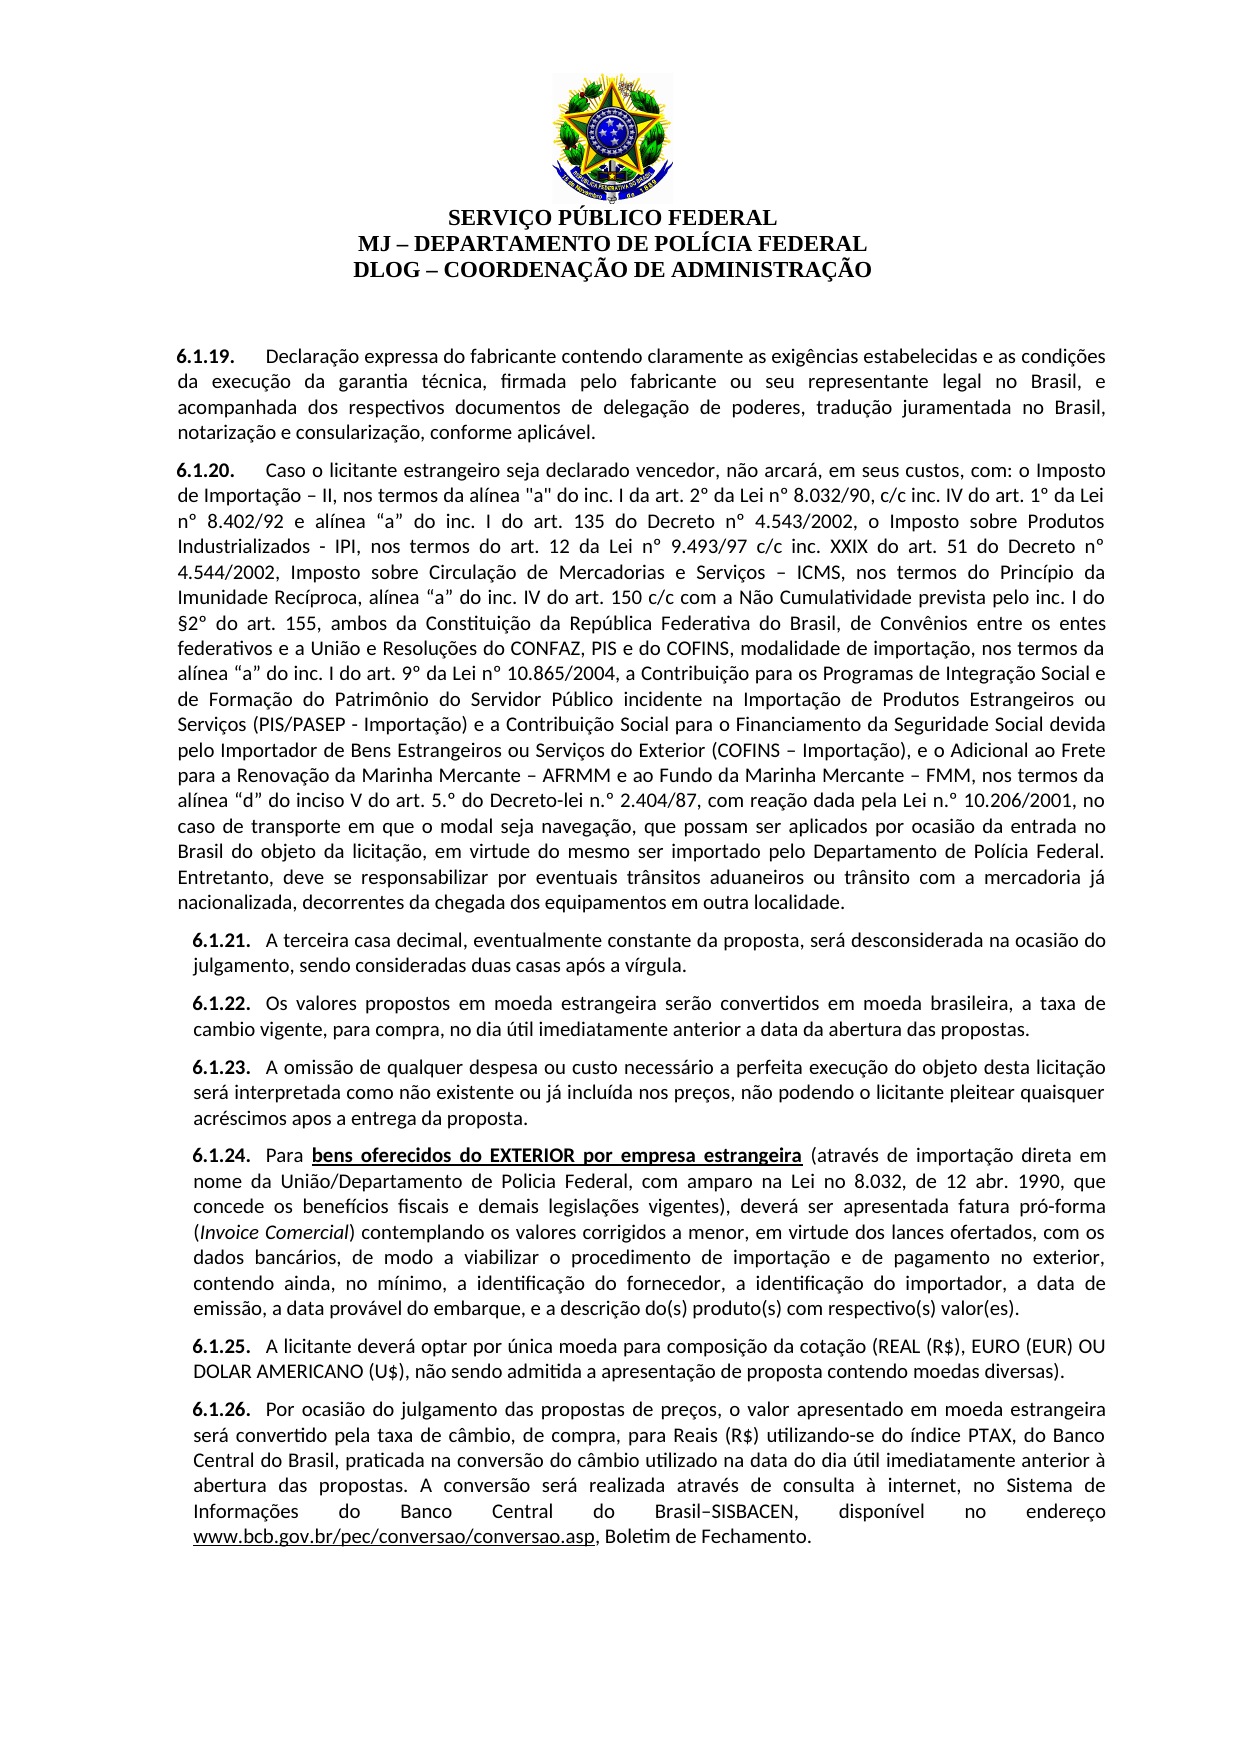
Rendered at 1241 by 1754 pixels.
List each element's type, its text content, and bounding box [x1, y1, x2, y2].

list A licitante deverá optar por única moeda para composição da cotação (REAL (R$), EURO (EUR) OU DOLAR AMERICANO (U$), não sendo admitida a apresentação de proposta contendo moedas diversas). [192, 1333, 1107, 1384]
list Para bens oferecidos do EXTERIOR por empresa estrangeira (através de importação direta em nome da União/Departamento de Policia Federal, com amparo na Lei no 8.032, de 12 abr. 1990, que concede os benefícios fiscais e demais legislações vigentes), deverá ser apresentada fatura pró-forma (Invoice Comercial) contemplando os valores corrigidos a menor, em virtude dos lances ofertados, com os dados bancários, de modo a viabilizar o procedimento de importação e de pagamento no exterior, contendo ainda, no mínimo, a identificação do fornecedor, a identificação do importador, a data de emissão, a data provável do embarque, e a descrição do(s) produto(s) com respectivo(s) valor(es). [192, 1143, 1107, 1321]
list A terceira casa decimal, eventualmente constante da proposta, será desconsiderada na ocasião do julgamento, sendo consideradas duas casas após a vírgula. [192, 927, 1107, 978]
list A omissão de qualquer despesa ou custo necessário a perfeita execução do objeto desta licitação será interpretada como não existente ou já incluída nos preços, não podendo o licitante pleitear quaisquer acréscimos apos a entrega da proposta. [192, 1054, 1107, 1130]
picture [552, 73, 673, 204]
list Por ocasião do julgamento das propostas de preços, o valor apresentado em moeda estrangeira será convertido pela taxa de câmbio, de compra, para Reais (R$) utilizando-se do índice PTAX, do Banco Central do Brasil, praticada na conversão do câmbio utilizado na data do dia útil imediatamente anterior à abertura das propostas. A conversão será realizada através de consulta à internet, no Sistema de Informações do Banco Central do Brasil–SISBACEN, disponível no endereço www.bcb.gov.br/pec/conversao/conversao.asp, Boletim de Fechamento. [192, 1396, 1107, 1549]
list Caso o licitante estrangeiro seja declarado vencedor, não arcará, em seus custos, com: o Imposto de Importação – II, nos termos da alínea "a" do inc. I da art. 2º da Lei nº 8.032/90, c/c inc. IV do art. 1º da Lei nº 8.402/92 e alínea “a” do inc. I do art. 135 do Decreto nº 4.543/2002, o Imposto sobre Produtos Industrializados - IPI, nos termos do art. 12 da Lei nº 9.493/97 c/c inc. XXIX do art. 51 do Decreto nº 4.544/2002, Imposto sobre Circulação de Mercadorias e Serviços – ICMS, nos termos do Princípio da Imunidade Recíproca, alínea “a” do inc. IV do art. 150 c/c com a Não Cumulatividade prevista pelo inc. I do §2º do art. 155, ambos da Constituição da República Federativa do Brasil, de Convênios entre os entes federativos e a União e Resoluções do CONFAZ, PIS e do COFINS, modalidade de importação, nos termos da alínea “a” do inc. I do art. 9º da Lei nº 10.865/2004, a Contribuição para os Programas de Integração Social e de Formação do Patrimônio do Servidor Público incidente na Importação de Produtos Estrangeiros ou Serviços (PIS/PASEP - Importação) e a Contribuição Social para o Financiamento da Seguridade Social devida pelo Importador de Bens Estrangeiros ou Serviços do Exterior (COFINS – Importação), e o Adicional ao Frete para a Renovação da Marinha Mercante – AFRMM e ao Fundo da Marinha Mercante – FMM, nos termos da alínea “d” do inciso V do art. 5.º do Decreto-lei n.º 2.404/87, com reação dada pela Lei n.º 10.206/2001, no caso de transporte em que o modal seja navegação, que possam ser aplicados por ocasião da entrada no Brasil do objeto da licitação, em virtude do mesmo ser importado pelo Departamento de Polícia Federal. Entretanto, deve se responsabilizar por eventuais trânsitos aduaneiros ou trânsito com a mercadoria já nacionalizada, decorrentes da chegada dos equipamentos em outra localidade. [176, 457, 1107, 915]
list Declaração expressa do fabricante contendo claramente as exigências estabelecidas e as condições da execução da garantia técnica, firmada pelo fabricante ou seu representante legal no Brasil, e acompanhada dos respectivos documentos de delegação de poderes, tradução juramentada no Brasil, notarização e consularização, conforme aplicável. [176, 343, 1107, 445]
list Os valores propostos em moeda estrangeira serão convertidos em moeda brasileira, a taxa de cambio vigente, para compra, no dia útil imediatamente anterior a data da abertura das propostas. [192, 991, 1107, 1041]
